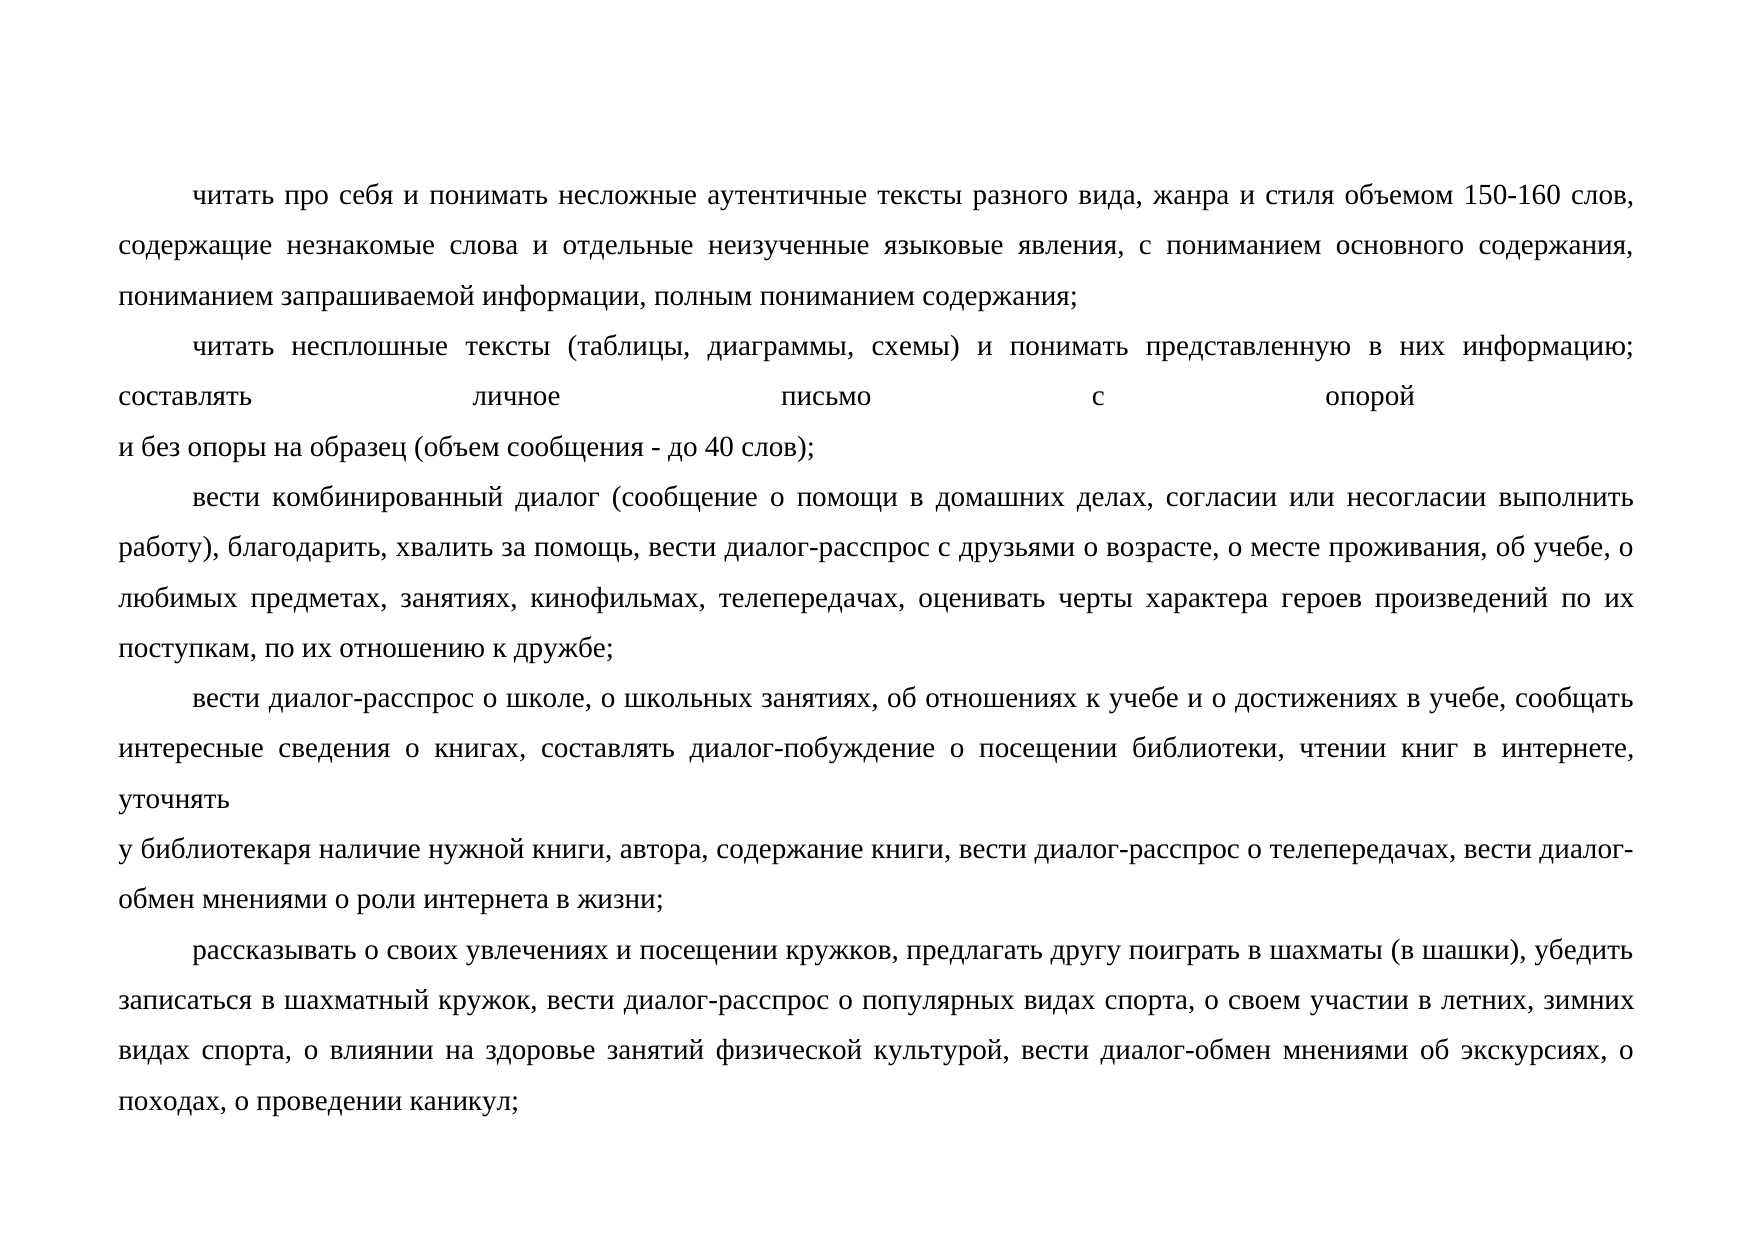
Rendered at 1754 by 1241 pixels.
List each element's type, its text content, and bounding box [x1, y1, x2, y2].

text вести диалог-расспрос о школе, о школьных занятиях, об отношениях к учебе и о достижениях в учебе, сообщать интересные сведения о книгах, составлять диалог-побуждение о посещении библиотеки, чтении книг в интернете, уточнять у библиотекаря наличие нужной книги, автора, содержание книги, вести диалог-расспрос о телепередачах, вести диалог-обмен мнениями о роли интернета в жизни; [118, 680, 1636, 915]
text вести комбинированный диалог (сообщение о помощи в домашних делах, согласии или несогласии выполнить работу), благодарить, хвалить за помощь, вести диалог-расспрос с друзьями о возрасте, о месте проживания, об учебе, о любимых предметах, занятиях, кинофильмах, телепередачах, оценивать черты характера героев произведений по их поступкам, по их отношению к дружбе; [118, 479, 1636, 663]
text читать несплошные тексты (таблицы, диаграммы, схемы) и понимать представленную в них информацию; составлять личное письмо с опорой и без опоры на образец (объем сообщения - до 40 слов); [118, 328, 1636, 462]
text читать про себя и понимать несложные аутентичные тексты разного вида, жанра и стиля объемом 150-160 слов, содержащие незнакомые слова и отдельные неизученные языковые явления, с пониманием основного содержания, пониманием запрашиваемой информации, полным пониманием содержания; [118, 177, 1636, 311]
text рассказывать о своих увлечениях и посещении кружков, предлагать другу поиграть в шахматы (в шашки), убедить записаться в шахматный кружок, вести диалог-расспрос о популярных видах спорта, о своем участии в летних, зимних видах спорта, о влиянии на здоровье занятий физической культурой, вести диалог-обмен мнениями об экскурсиях, о походах, о проведении каникул; [118, 932, 1636, 1116]
